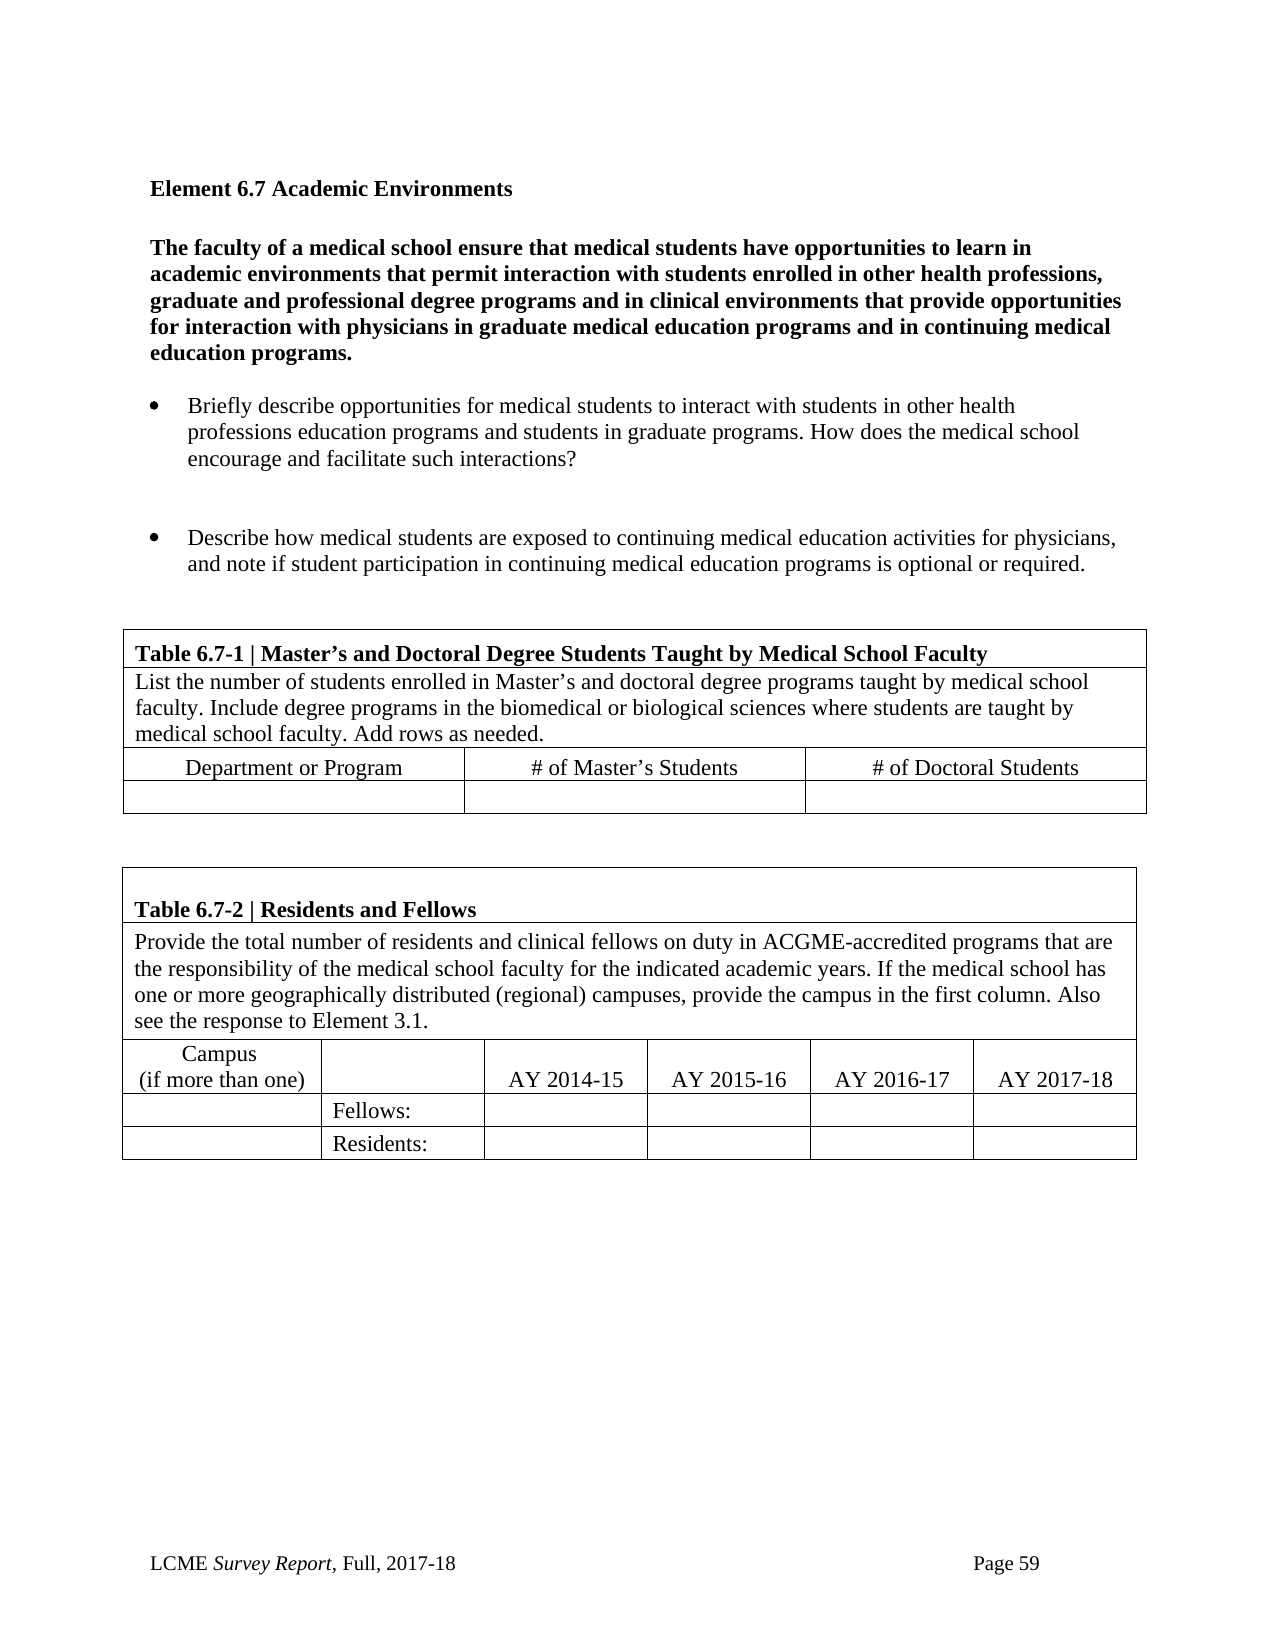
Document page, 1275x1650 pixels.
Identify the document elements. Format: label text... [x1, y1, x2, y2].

list Describe how medical students are exposed to continuing medical education activities for physicians, and note if student participation in continuing medical education programs is optional or required. [150, 524, 1125, 577]
table_header Table 6.7-2 | Residents and Fellows [123, 868, 1136, 922]
table_cell AY 2014-15 [485, 1040, 647, 1093]
table_cell # of Doctoral Students [806, 748, 1146, 780]
table_header Table 6.7-1 | Master’s and Doctoral Degree Students Taught by Medical School Faculty [124, 630, 1146, 667]
table_cell [322, 1040, 484, 1093]
table_cell Department or Program [124, 748, 464, 780]
table_cell # of Master’s Students [465, 748, 805, 780]
table_cell [811, 1094, 973, 1126]
table_cell [648, 1127, 810, 1159]
table_cell [811, 1127, 973, 1159]
table_cell [465, 781, 805, 813]
table_cell [485, 1094, 647, 1126]
list Briefly describe opportunities for medical students to interact with students in other health professions education programs and students in graduate programs. How does the medical school encourage and facilitate such interactions? [150, 392, 1125, 471]
table_cell Provide the total number of residents and clinical fellows on duty in ACGME-accredited programs that are the responsibility of the medical school faculty for the indicated academic years. If the medical school has one or more geographically distributed (regional) campuses, provide the campus in the first column. Also see the response to Element 3.1. [123, 923, 1136, 1039]
table_cell AY 2017-18 [974, 1040, 1136, 1093]
table_cell [485, 1127, 647, 1159]
table_cell [974, 1127, 1136, 1159]
table_cell [806, 781, 1146, 813]
table_cell [124, 781, 464, 813]
subtitle Element 6.7 Academic Environments [150, 175, 1125, 201]
table_cell [123, 1127, 321, 1159]
table_cell [974, 1094, 1136, 1126]
table_cell Fellows: [322, 1094, 484, 1126]
table_cell List the number of students enrolled in Master’s and doctoral degree programs taught by medical school faculty. Include degree programs in the biomedical or biological sciences where students are taught by medical school faculty. Add rows as needed. [124, 668, 1146, 747]
table_cell [648, 1094, 810, 1126]
text The faculty of a medical school ensure that medical students have opportunities to learn in academic environments that permit interaction with students enrolled in other health professions, graduate and professional degree programs and in clinical environments that provide opportunities for interaction with physicians in graduate medical education programs and in continuing medical education programs. [150, 234, 1125, 366]
table_cell [123, 1094, 321, 1126]
table_cell Residents: [322, 1127, 484, 1159]
table_cell Campus (if more than one) [123, 1040, 321, 1093]
table_cell AY 2016-17 [811, 1040, 973, 1093]
table_cell AY 2015-16 [648, 1040, 810, 1093]
